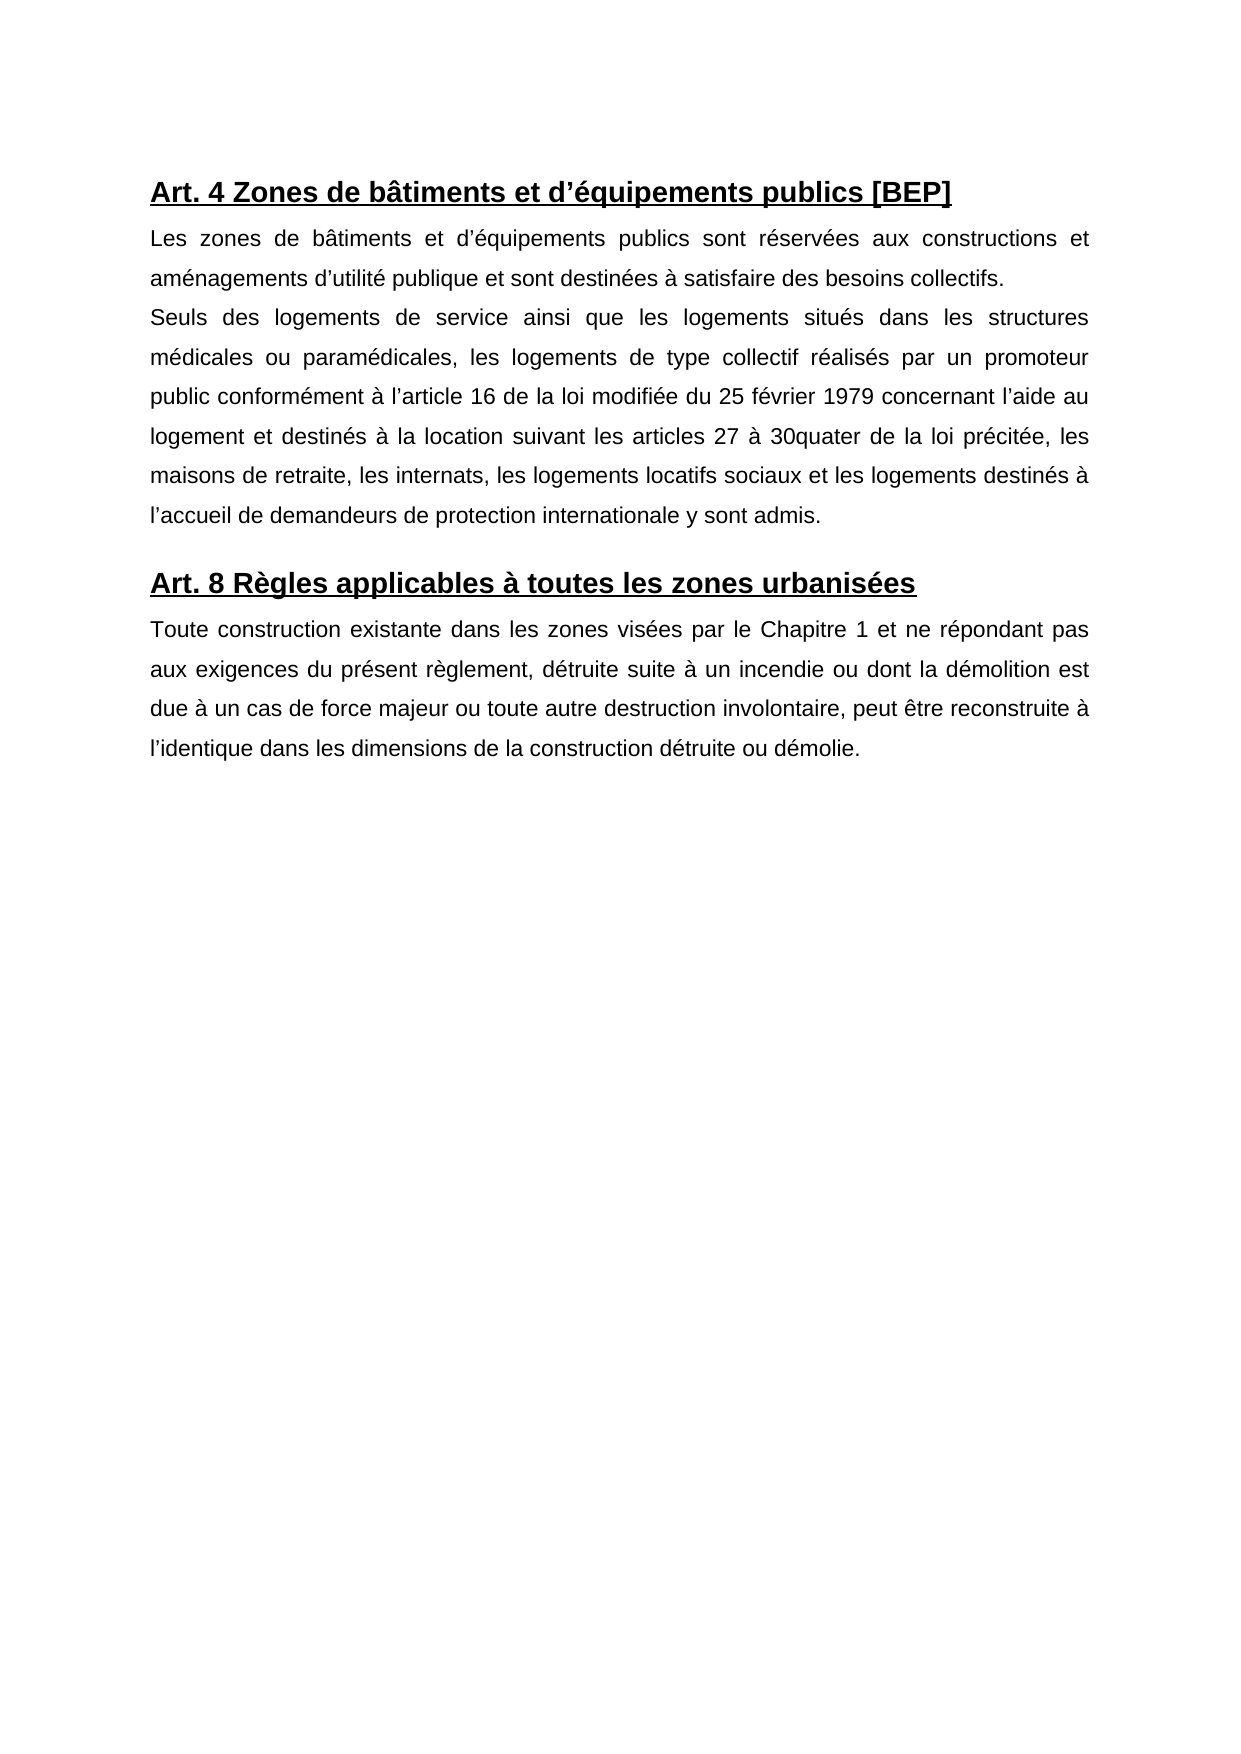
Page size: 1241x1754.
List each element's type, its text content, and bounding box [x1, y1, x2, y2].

subtitle Art. 4 Zones de bâtiments et d’équipements publics [BEP] [150, 175, 1090, 208]
text Seuls des logements de service ainsi que les logements situés dans les structures médicales ou paramédicales, les logements de type collectif réalisés par un promoteur public conformément à l’article 16 de la loi modifiée du 25 février 1979 concernant l’aide au logement et destinés à la location suivant les articles 27 à 30quater de la loi précitée, les maisons de retraite, les internats, les logements locatifs sociaux et les logements destinés à l’accueil de demandeurs de protection internationale y sont admis. [150, 304, 1090, 528]
text Les zones de bâtiments et d’équipements publics sont réservées aux constructions et aménagements d’utilité publique et sont destinées à satisfaire des besoins collectifs. [150, 225, 1090, 291]
text Toute construction existante dans les zones visées par le Chapitre 1 et ne répondant pas aux exigences du présent règlement, détruite suite à un incendie ou dont la démolition est due à un cas de force majeur ou toute autre destruction involontaire, peut être reconstruite à l’identique dans les dimensions de la construction détruite ou démolie. [150, 616, 1090, 761]
subtitle Art. 8 Règles applicables à toutes les zones urbanisées [150, 566, 1090, 600]
